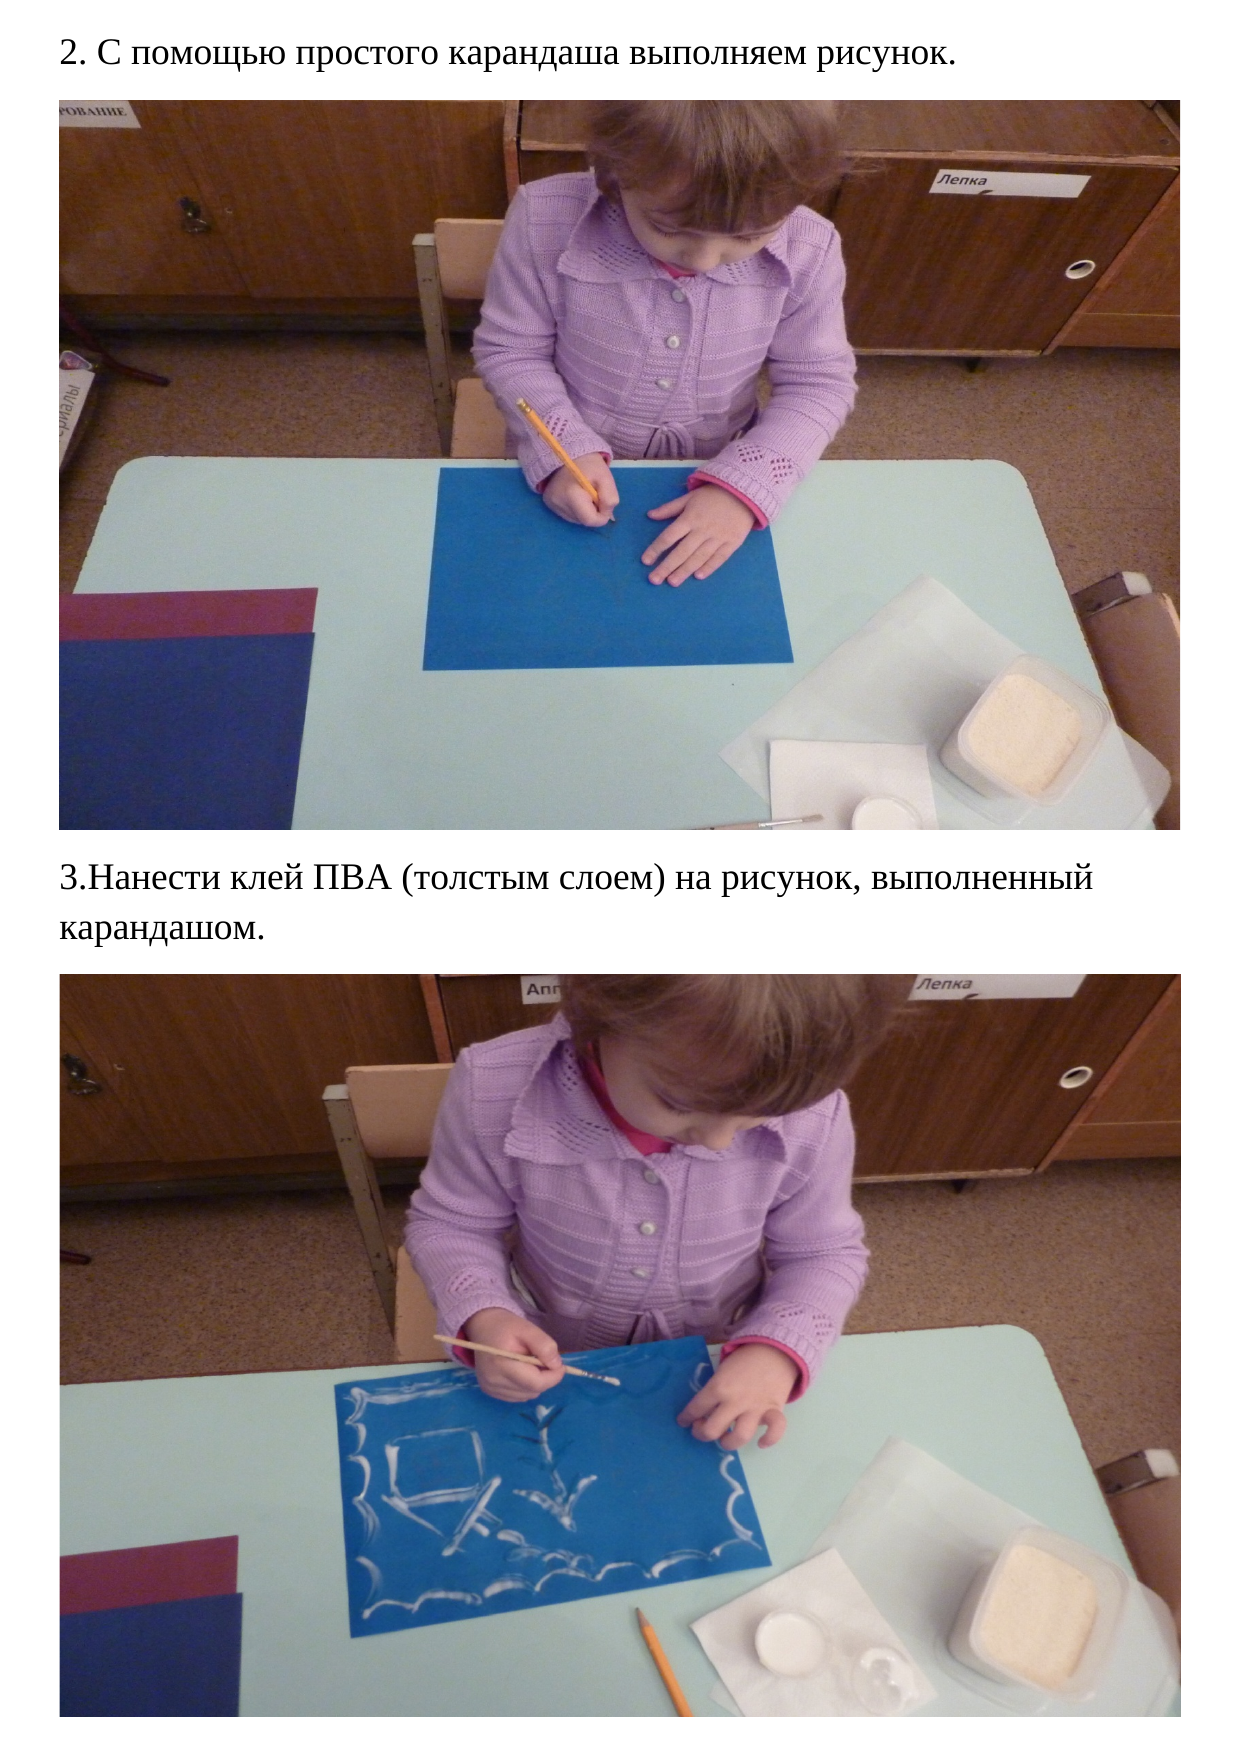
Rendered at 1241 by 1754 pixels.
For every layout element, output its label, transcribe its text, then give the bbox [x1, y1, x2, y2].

text 2. С помощью простого карандаша выполняем рисунок. [59, 29, 1181, 73]
picture [59, 100, 1181, 830]
picture [59, 974, 1181, 1717]
text 3.Нанести клей ПВА (толстым слоем) на рисунок, выполненный карандашом. [59, 855, 1181, 947]
